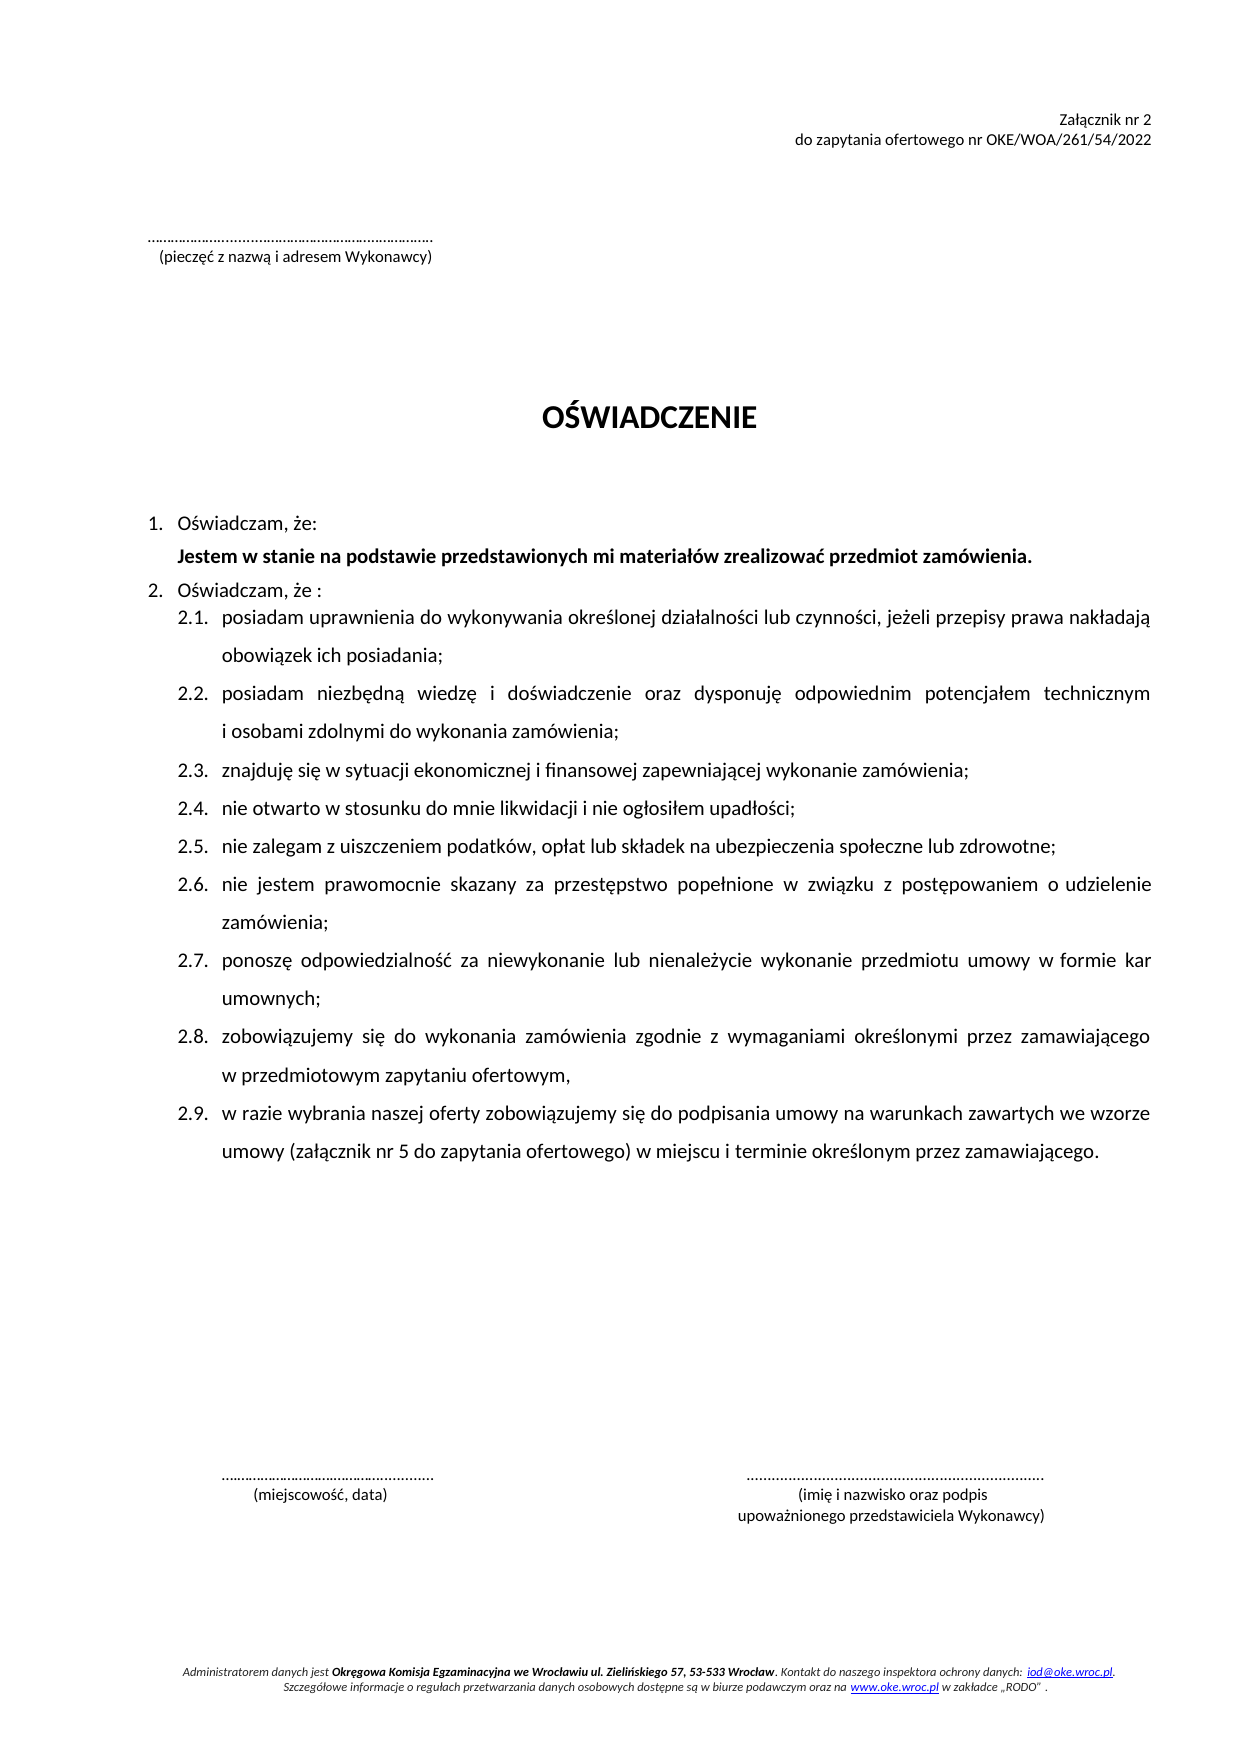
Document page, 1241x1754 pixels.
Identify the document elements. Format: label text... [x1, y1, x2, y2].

text upoważnionego przedstawiciela Wykonawcy) [148, 1505, 1152, 1525]
text do zapytania ofertowego nr OKE/WOA/261/54/2022 [148, 129, 1151, 149]
text Jestem w stanie na podstawie przedstawionych mi materiałów zrealizować przedmiot zamówienia. [177, 537, 1152, 571]
list Oświadczam, że: [148, 503, 1152, 537]
list ponoszę odpowiedzialność za niewykonanie lub nienależycie wykonanie przedmiotu umowy w formie kar umownych; [177, 947, 1152, 1011]
list nie otwarto w stosunku do mnie likwidacji i nie ogłosiłem upadłości; [177, 795, 1152, 820]
text (miejscowość, data) (imię i nazwisko oraz podpis [148, 1484, 1152, 1505]
text OŚWIADCZENIE [148, 402, 1152, 436]
list zobowiązujemy się do wykonania zamówienia zgodnie z wymaganiami określonymi przez zamawiającego w przedmiotowym zapytaniu ofertowym, [177, 1024, 1152, 1087]
text ………………............………………………..………….. [148, 226, 1152, 246]
list nie jestem prawomocnie skazany za przestępstwo popełnione w związku z postępowaniem o udzielenie zamówienia; [177, 871, 1152, 935]
list znajduję się w sytuacji ekonomicznej i finansowej zapewniającej wykonanie zamówienia; [177, 757, 1152, 782]
list Oświadczam, że : [148, 571, 1152, 604]
text (pieczęć z nazwą i adresem Wykonawcy) [148, 246, 1152, 266]
text Załącznik nr 2 [148, 109, 1151, 129]
list w razie wybrania naszej oferty zobowiązujemy się do podpisania umowy na warunkach zawartych we wzorze umowy (załącznik nr 5 do zapytania ofertowego) w miejscu i terminie określonym przez zamawiającego. [177, 1100, 1152, 1163]
text ….…………………….…………............. ....................................................................... [148, 1464, 1152, 1484]
list posiadam uprawnienia do wykonywania określonej działalności lub czynności, jeżeli przepisy prawa nakładają obowiązek ich posiadania; [177, 604, 1152, 668]
list posiadam niezbędną wiedzę i doświadczenie oraz dysponuję odpowiednim potencjałem technicznym i osobami zdolnymi do wykonania zamówienia; [177, 681, 1152, 744]
list nie zalegam z uiszczeniem podatków, opłat lub składek na ubezpieczenia społeczne lub zdrowotne; [177, 833, 1152, 858]
